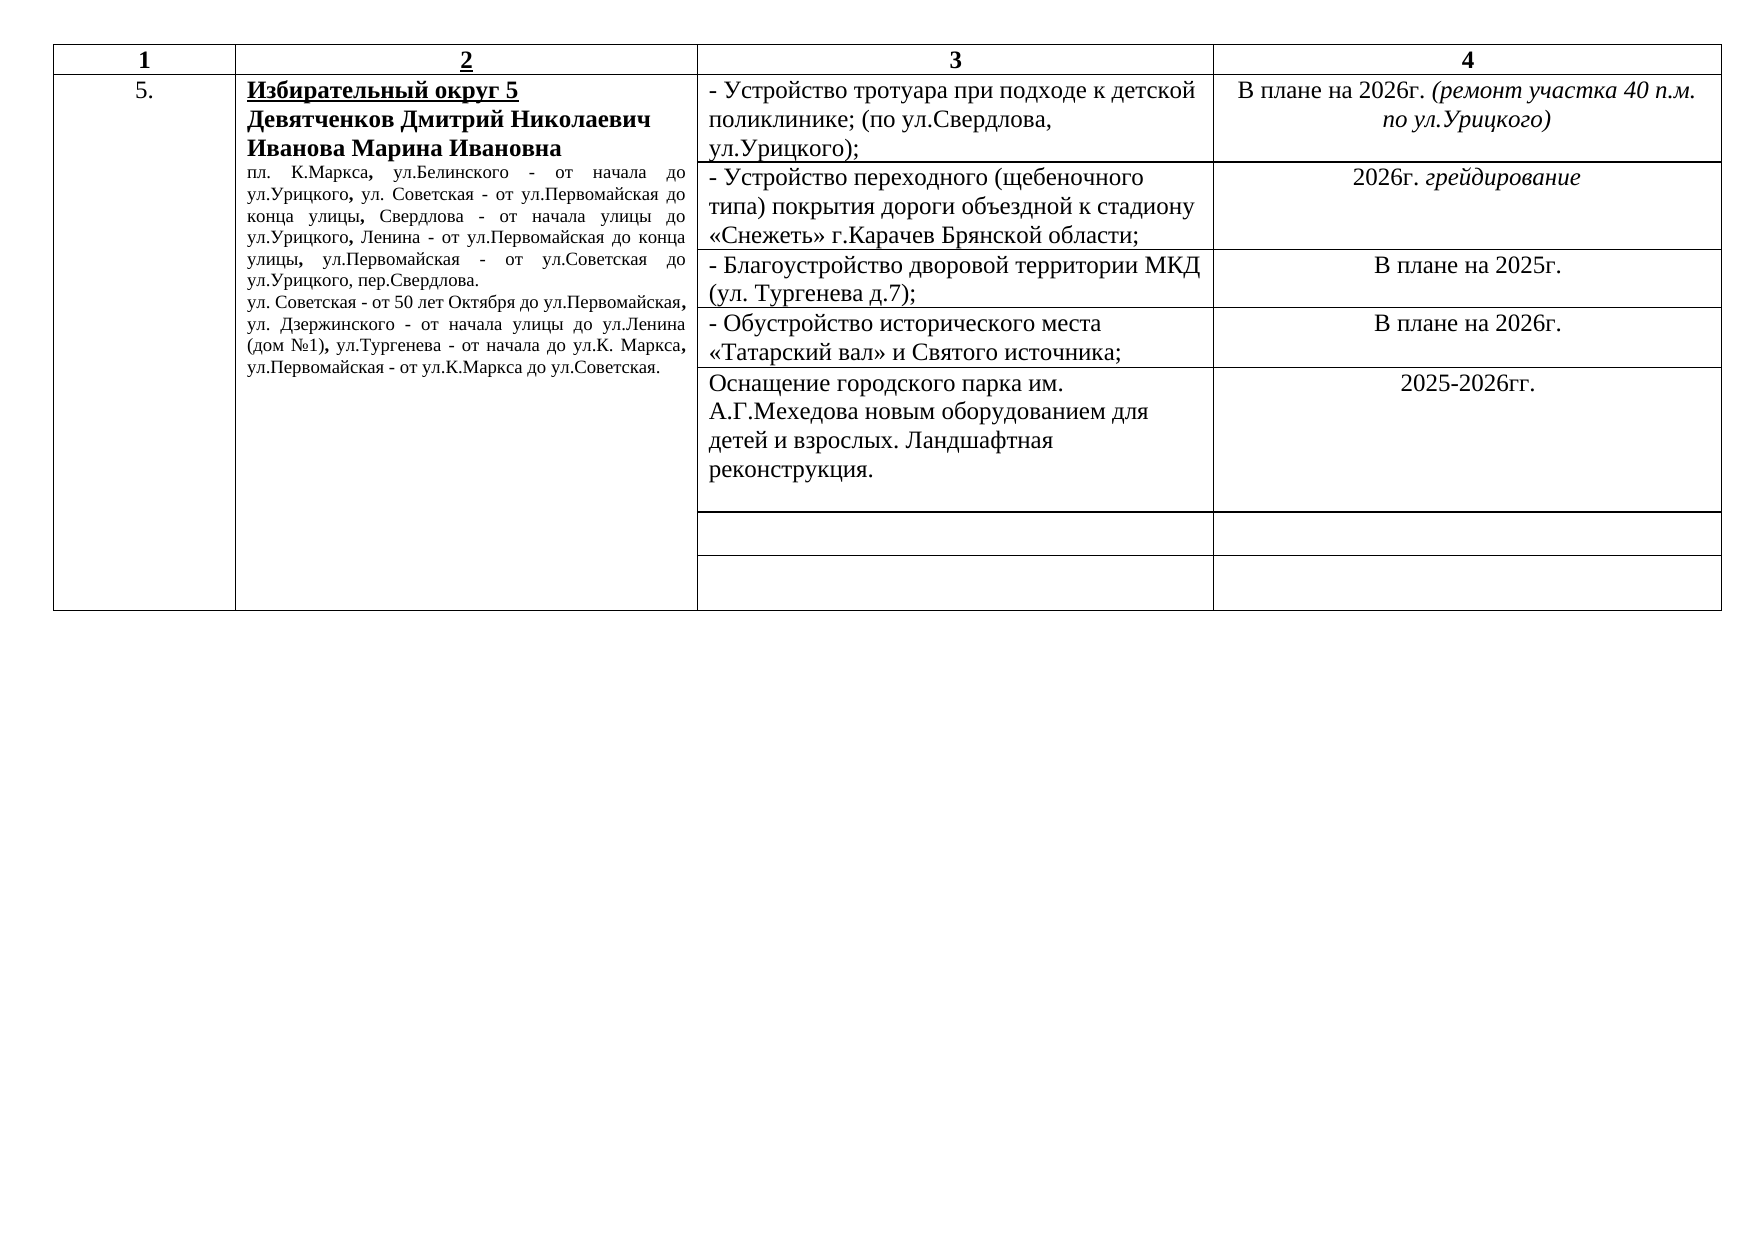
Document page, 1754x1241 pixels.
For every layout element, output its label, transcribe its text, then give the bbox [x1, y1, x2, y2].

table_cell В плане на 2026г. (ремонт участка 40 п.м. по ул.Урицкого) [1214, 75, 1721, 161]
table_header 4 [1214, 45, 1721, 74]
table_header 3 [698, 45, 1213, 74]
table_cell - Устройство тротуара при подходе к детской поликлинике; (по ул.Свердлова, ул.Урицкого); [698, 75, 1213, 161]
table_cell Избирательный округ 5 Девятченков Дмитрий Николаевич Иванова Марина Ивановна пл. К.Маркса, ул.Белинского - от начала до ул.Урицкого, ул. Советская - от ул.Первомайская до конца улицы, Свердлова - от начала улицы до ул.Урицкого, Ленина - от ул.Первомайская до конца улицы, ул.Первомайская - от ул.Советская до ул.Урицкого, пер.Свердлова. ул. Советская - от 50 лет Октября до ул.Первомайская, ул. Дзержинского - от начала улицы до ул.Ленина (дом №1), ул.Тургенева - от начала до ул.К. Маркса, ул.Первомайская - от ул.К.Маркса до ул.Советская. [236, 75, 697, 610]
table_header 2 [236, 45, 697, 74]
table_cell В плане на 2026г. [1214, 308, 1721, 367]
table_cell [698, 556, 1213, 610]
table_cell [1214, 513, 1721, 555]
table_cell 5. [54, 75, 235, 610]
table_cell Оснащение городского парка им. А.Г.Мехедова новым оборудованием для детей и взрослых. Ландшафтная реконструкция. [698, 368, 1213, 511]
table_cell - Устройство переходного (щебеночного типа) покрытия дороги объездной к стадиону «Снежеть» г.Карачев Брянской области; [698, 163, 1213, 249]
table_cell 2025-2026гг. [1214, 368, 1721, 511]
table_cell - Благоустройство дворовой территории МКД (ул. Тургенева д.7); [698, 250, 1213, 307]
table_cell 2026г. грейдирование [1214, 163, 1721, 249]
table_cell [1214, 556, 1721, 610]
table_header 1 [54, 45, 235, 74]
table_cell В плане на 2025г. [1214, 250, 1721, 307]
table_cell - Обустройство исторического места «Татарский вал» и Святого источника; [698, 308, 1213, 367]
table_cell [698, 513, 1213, 555]
